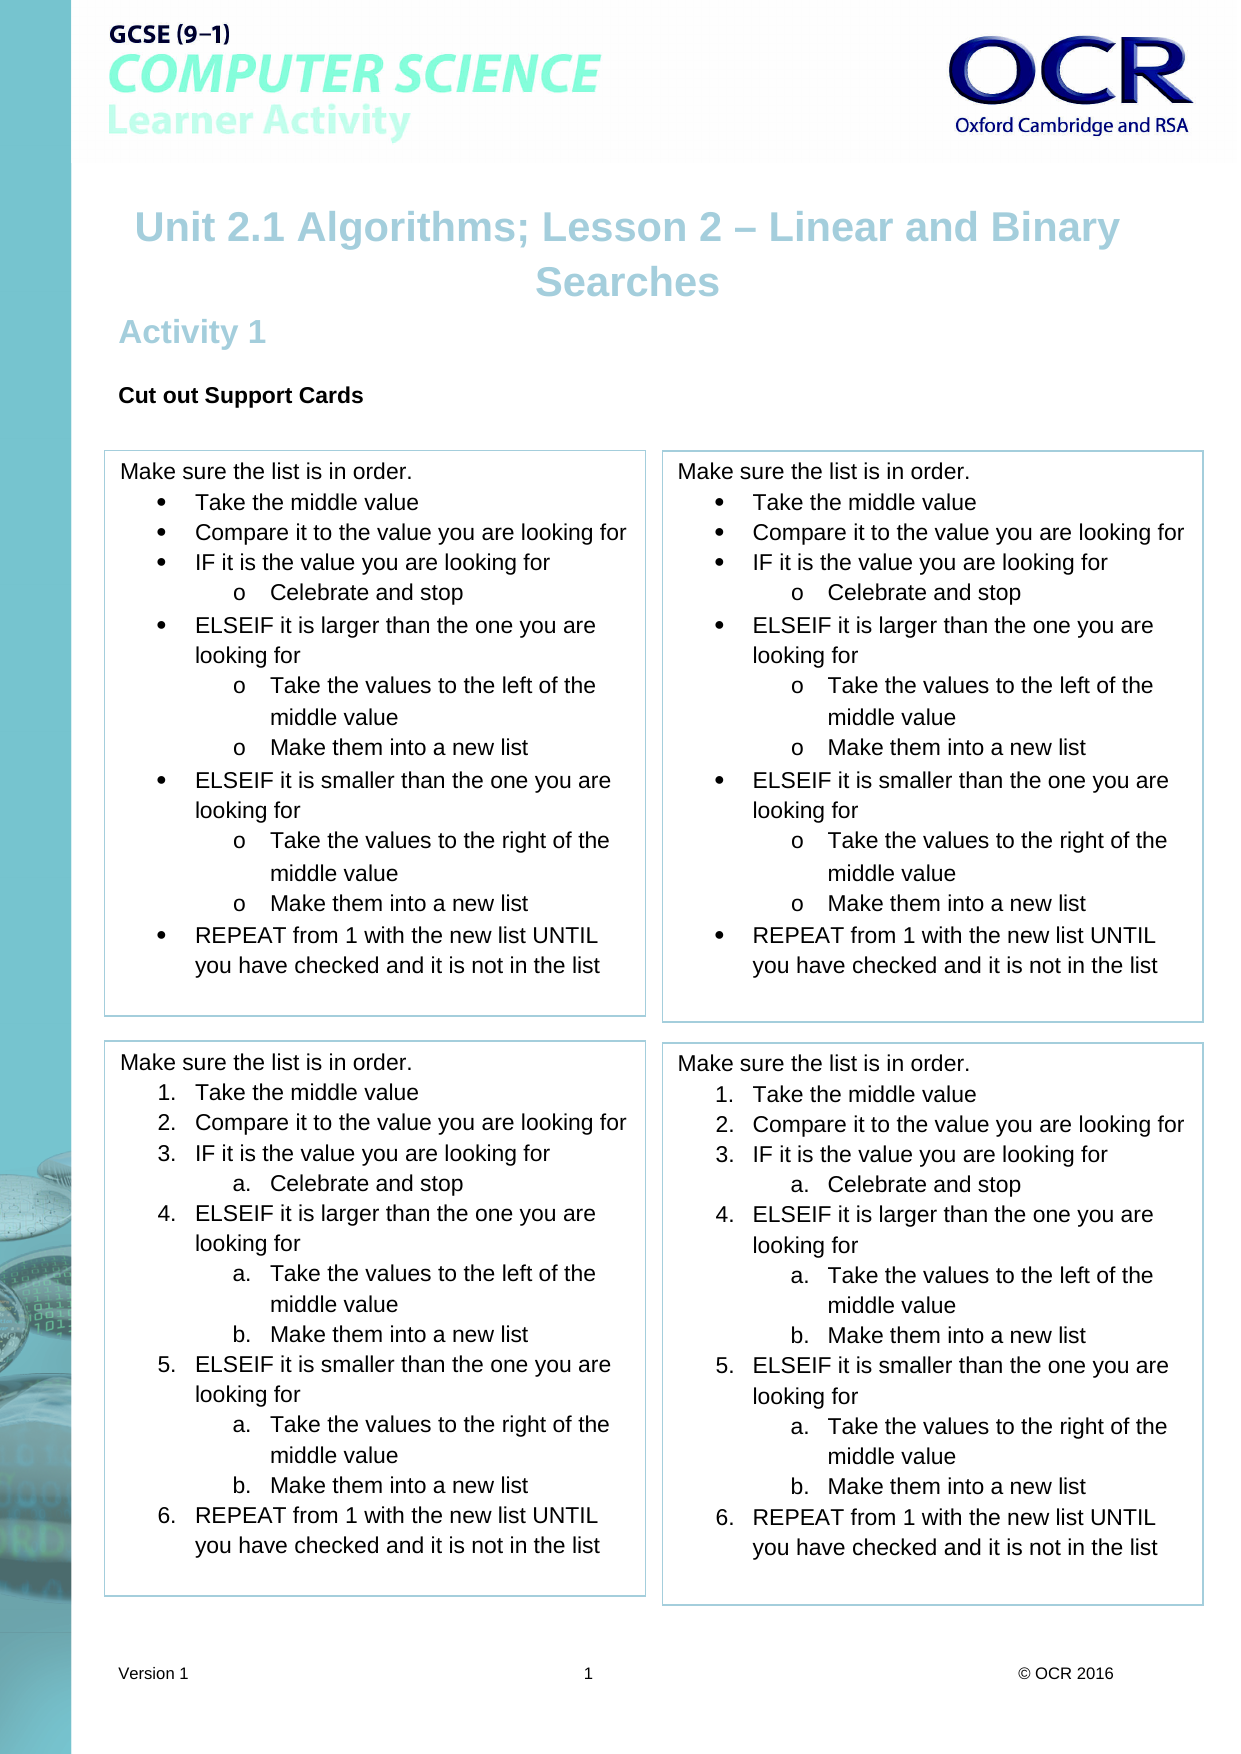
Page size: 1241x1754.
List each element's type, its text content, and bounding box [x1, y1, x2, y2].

subtitle Unit 2.1 Algorithms; Lesson 2 – Linear and Binary Searches [118, 202, 1137, 305]
picture [0, 0, 1236, 1754]
text Cut out Support Cards [118, 382, 1137, 408]
text Activity 1 [118, 312, 1137, 351]
